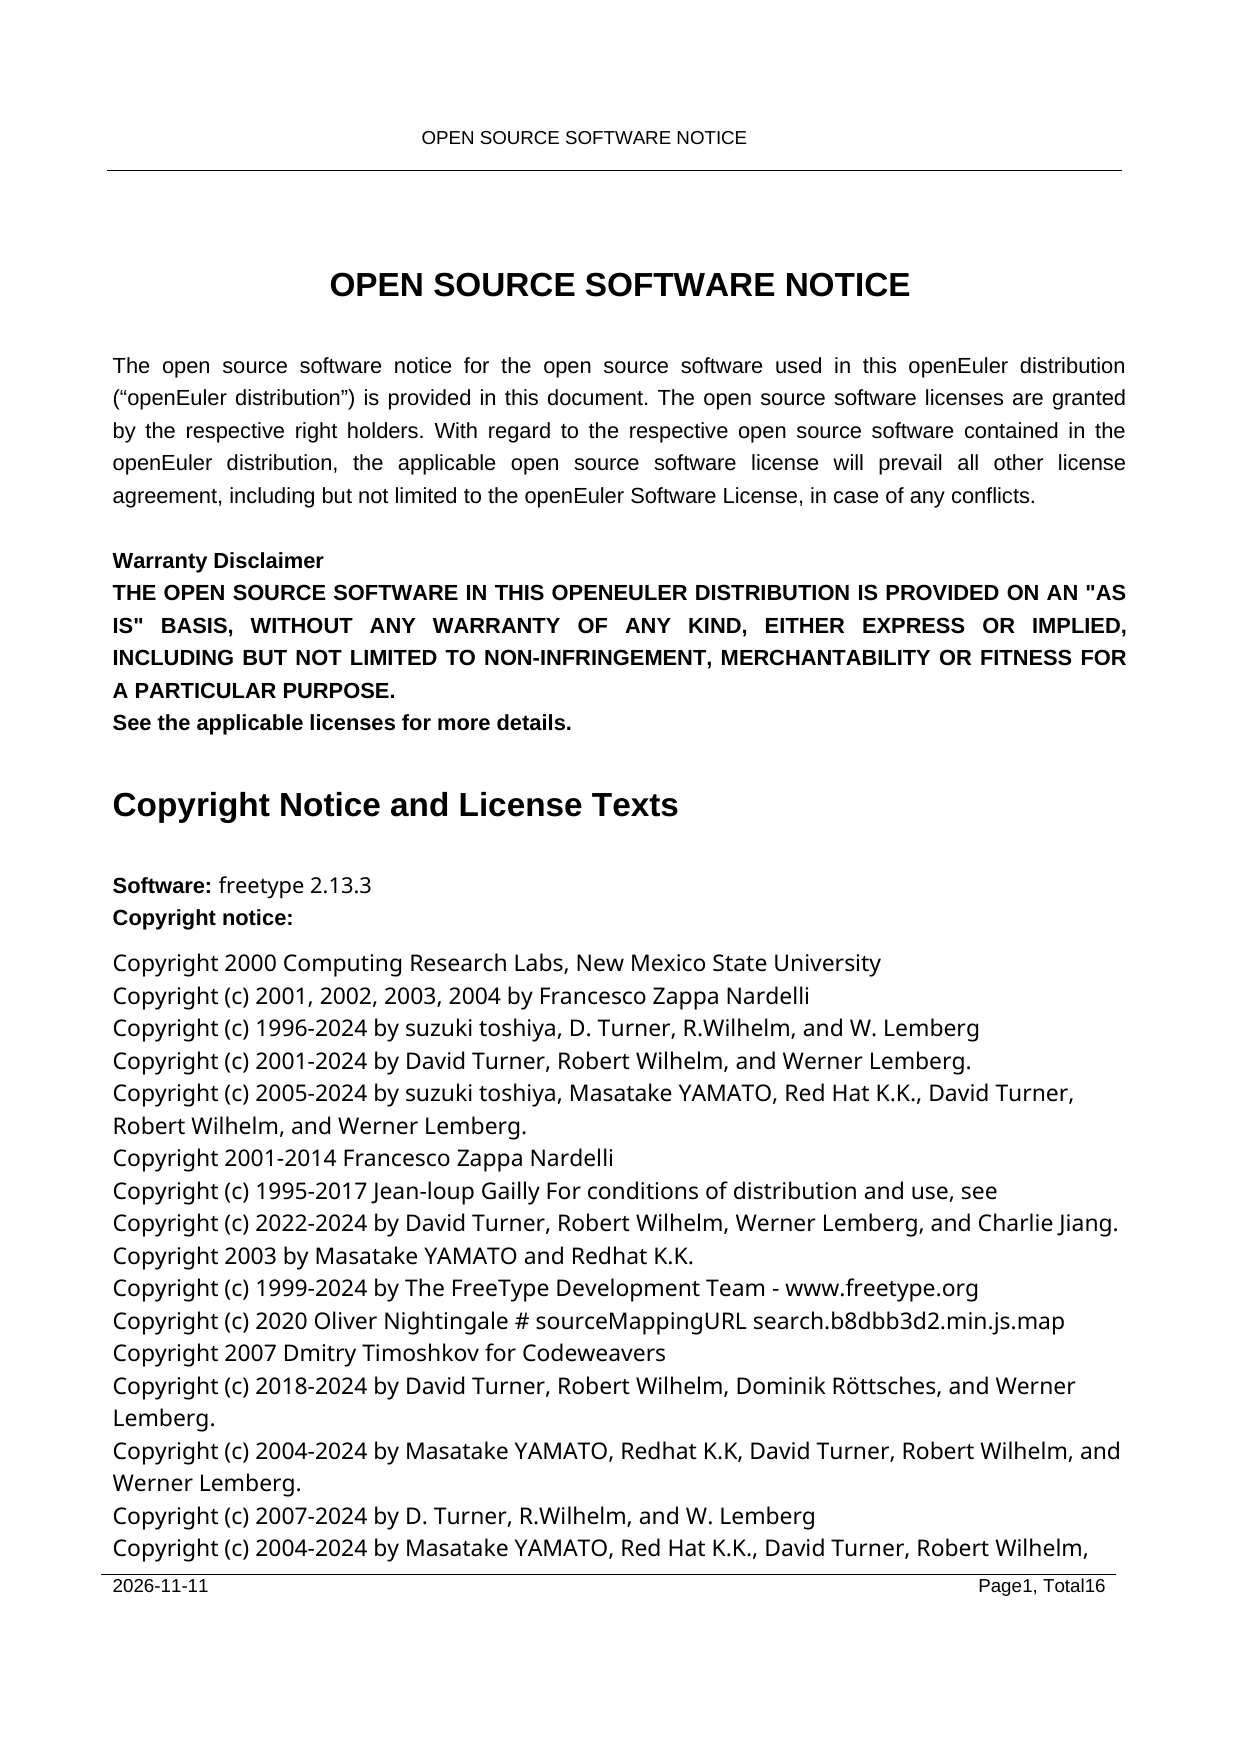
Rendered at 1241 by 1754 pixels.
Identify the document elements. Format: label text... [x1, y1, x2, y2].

text Warranty Disclaimer [112, 544, 1128, 576]
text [112, 947, 1128, 1564]
text THE OPEN SOURCE SOFTWARE IN THIS OPENEULER DISTRIBUTION IS PROVIDED ON AN "AS IS" BASIS, WITHOUT ANY WARRANTY OF ANY KIND, EITHER EXPRESS OR IMPLIED, INCLUDING BUT NOT LIMITED TO NON-INFRINGEMENT, MERCHANTABILITY OR FITNESS FOR A PARTICULAR PURPOSE. See the applicable licenses for more details. [112, 576, 1128, 739]
title Software: freetype 2.13.3 [112, 869, 1128, 901]
text Copyright notice: [112, 901, 1128, 934]
text OPEN SOURCE SOFTWARE NOTICE [112, 251, 1128, 316]
text Copyright Notice and License Texts [112, 771, 1128, 836]
text The open source software notice for the open source software used in this openEuler distribution (“openEuler distribution”) is provided in this document. The open source software licenses are granted by the respective right holders. With regard to the respective open source software contained in the openEuler distribution, the applicable open source software license will prevail all other license agreement, including but not limited to the openEuler Software License, in case of any conflicts. [112, 349, 1128, 511]
